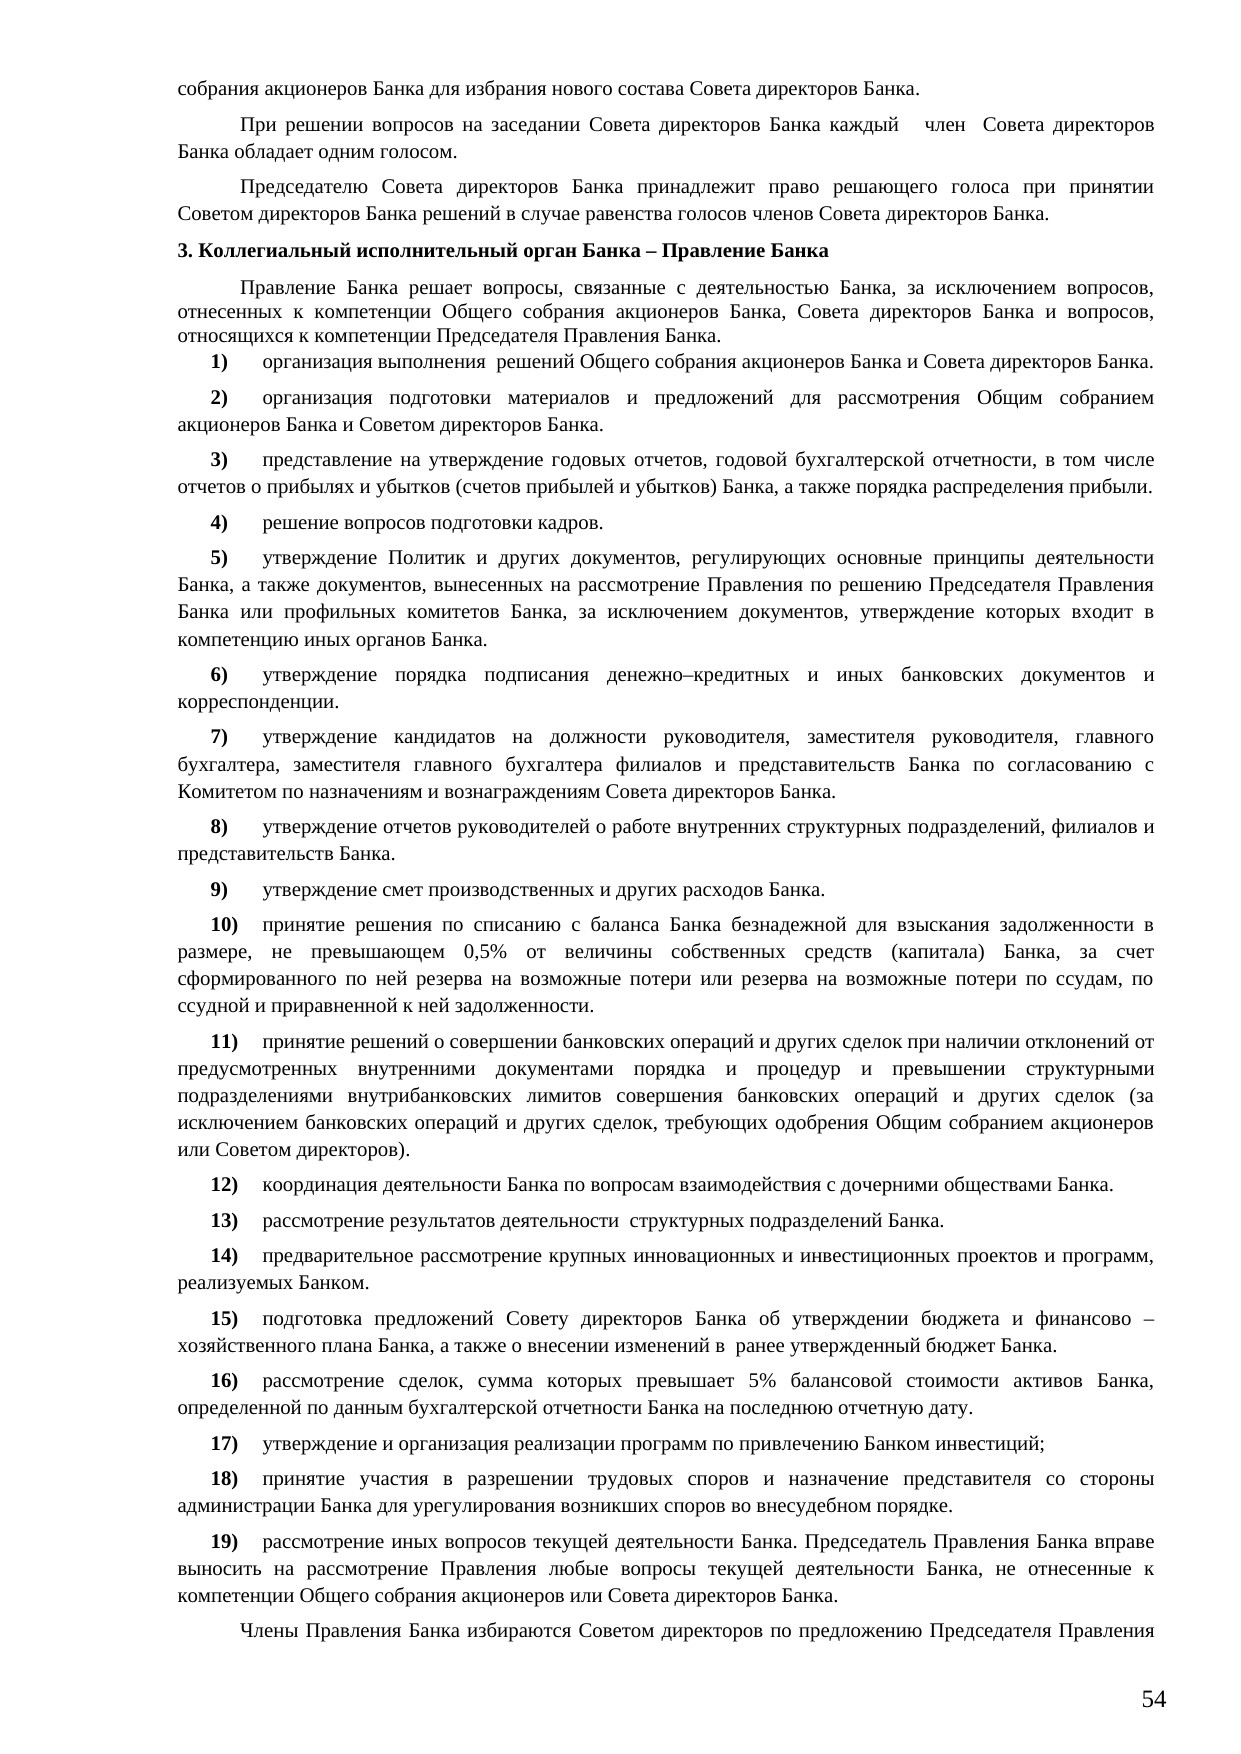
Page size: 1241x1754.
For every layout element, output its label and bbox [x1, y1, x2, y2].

table_header [92, 74, 1178, 1643]
